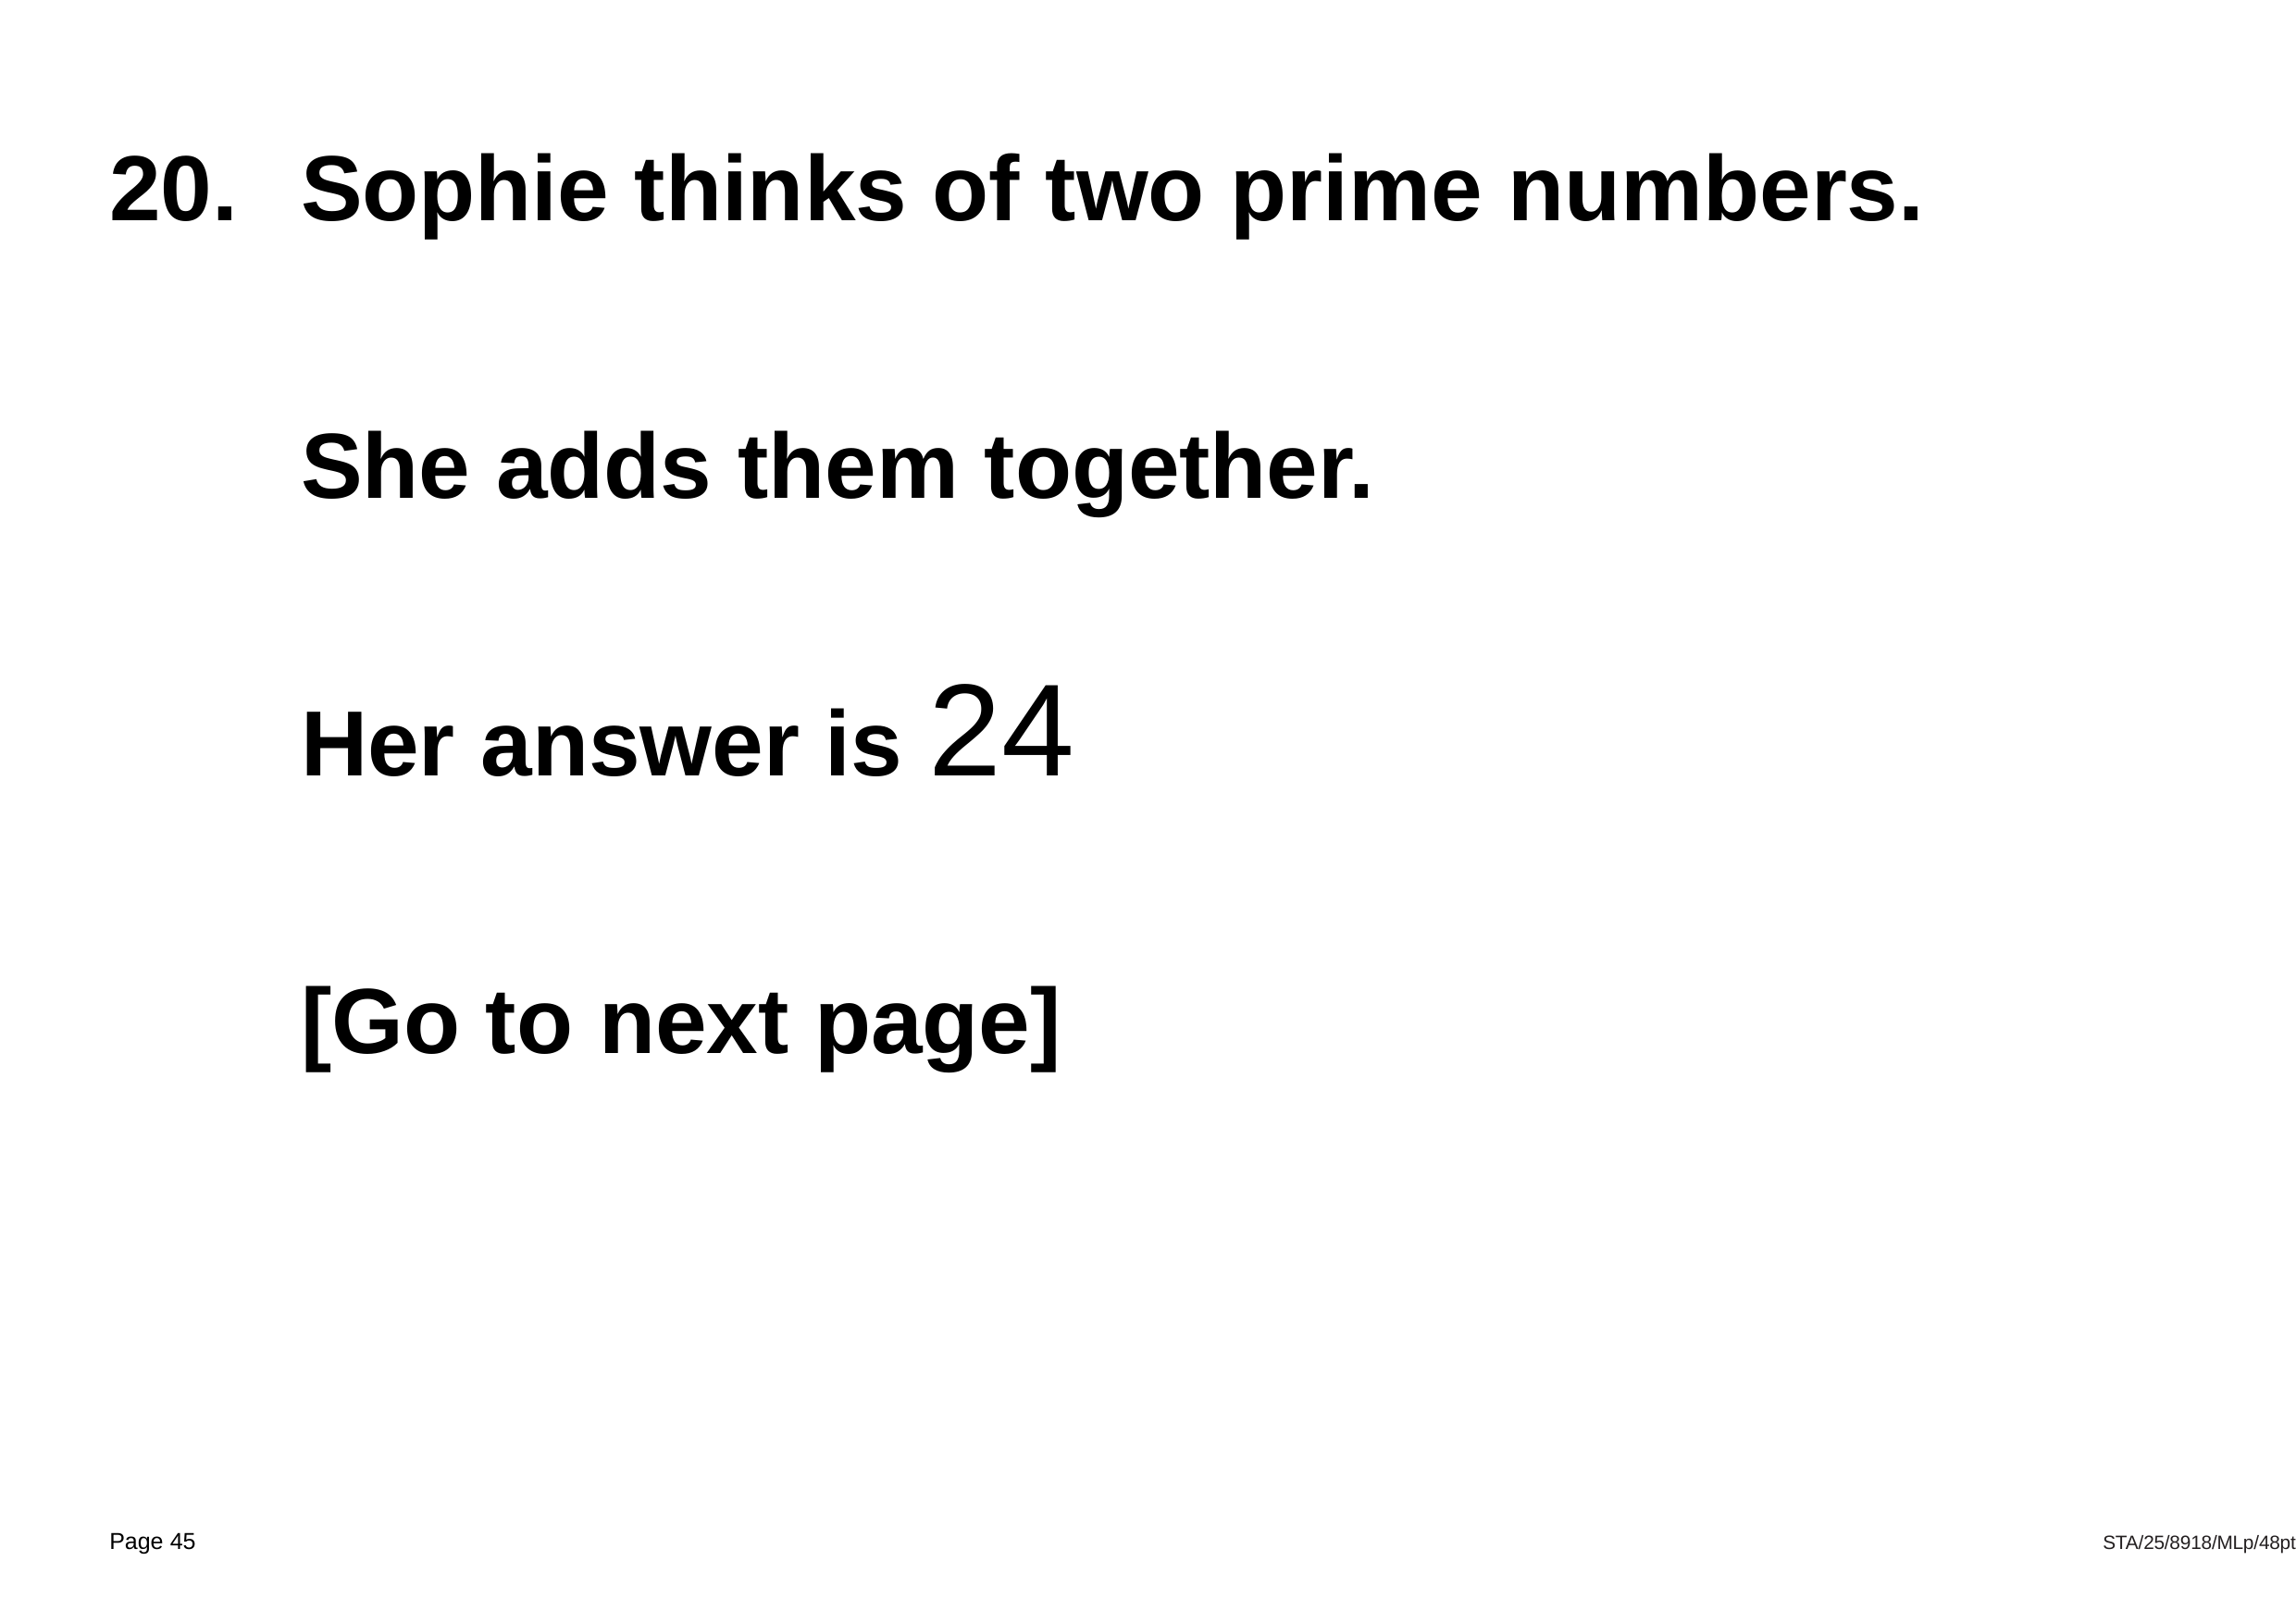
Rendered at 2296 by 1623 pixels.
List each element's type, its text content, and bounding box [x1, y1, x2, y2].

text [Go to next page] [301, 942, 2186, 1081]
text Her answer is 24 [301, 664, 2186, 803]
text She adds them together. [301, 387, 2186, 526]
text Sophie thinks of two prime numbers. [109, 109, 2186, 248]
